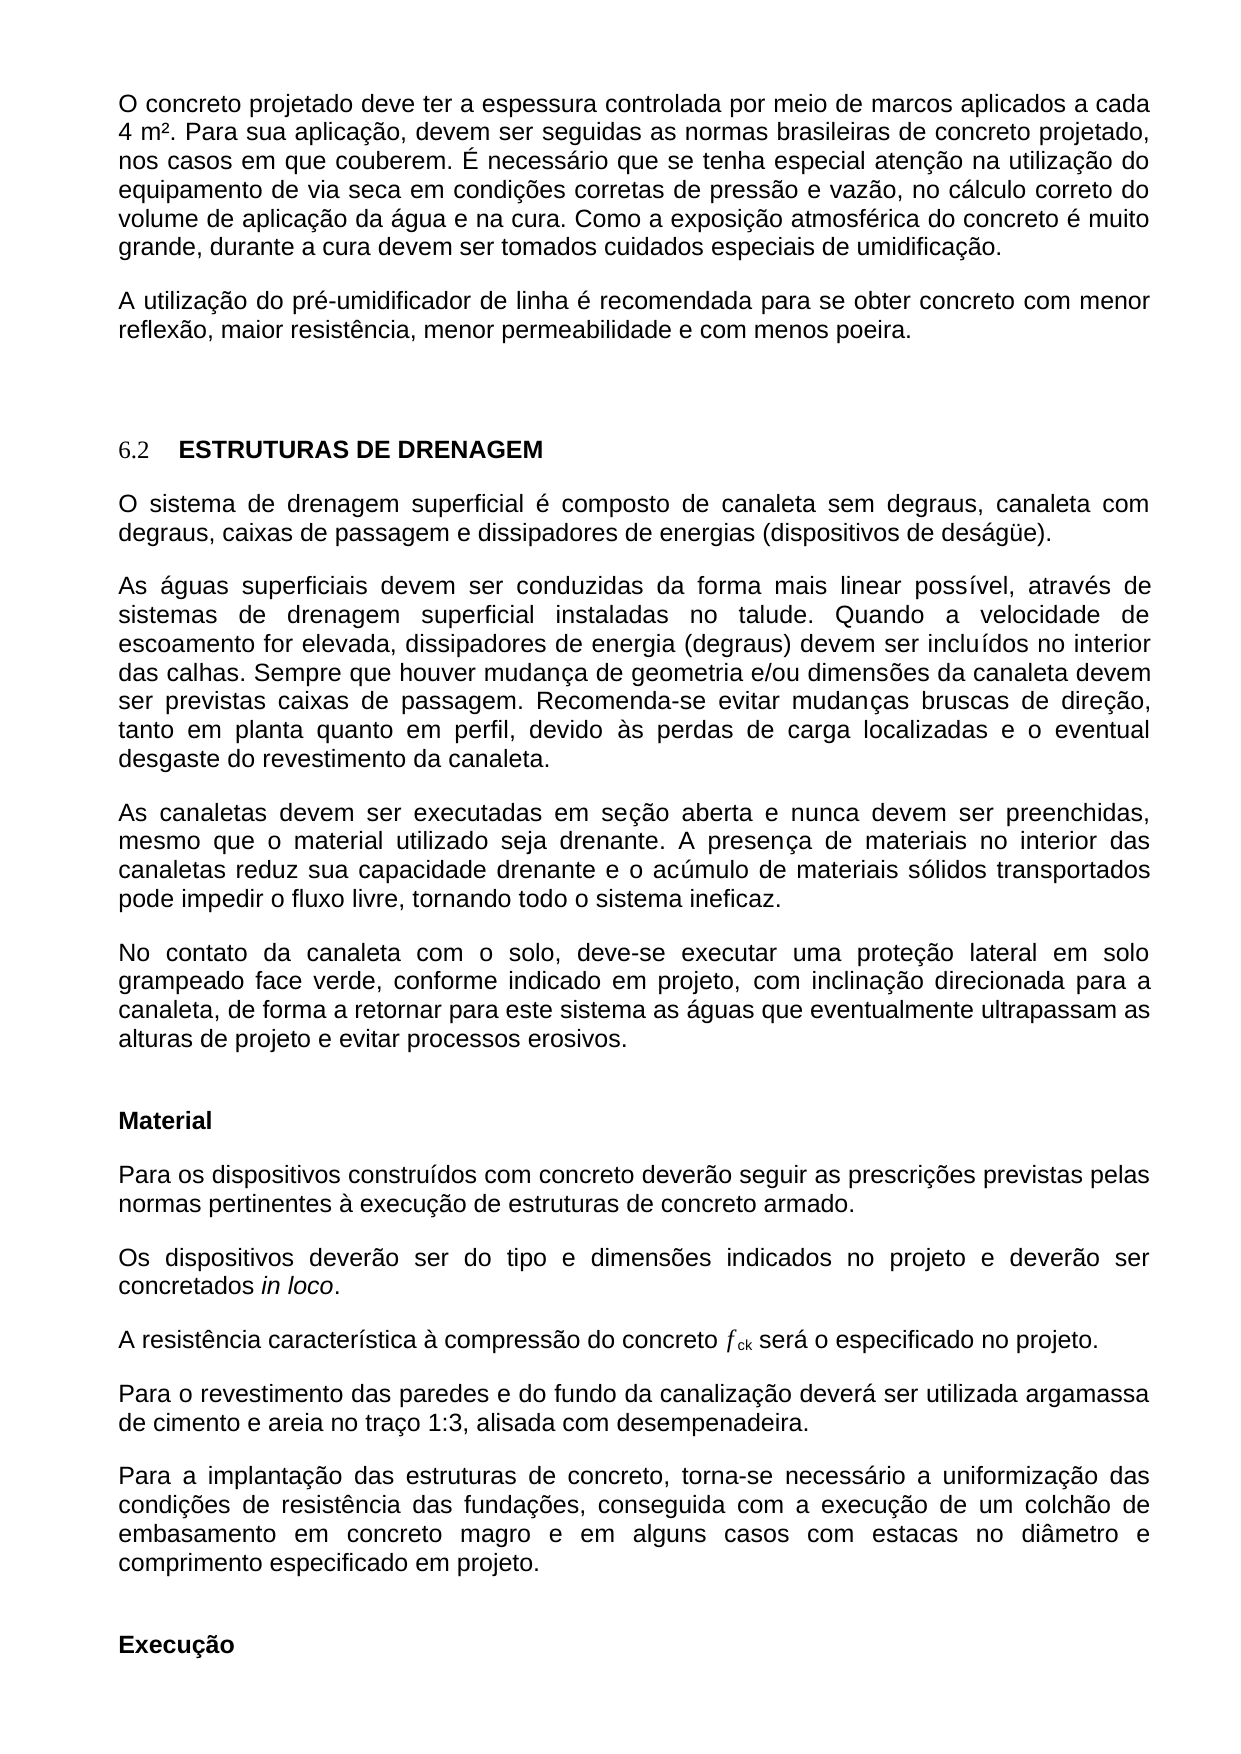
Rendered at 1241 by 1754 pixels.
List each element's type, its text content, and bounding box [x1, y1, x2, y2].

text O sistema de drenagem superficial é composto de canaleta sem degraus, canaleta com degraus, caixas de passagem e dissipadores de energias (dispositivos de deságüe). [118, 489, 1152, 546]
text Para os dispositivos construídos com concreto deverão seguir as prescrições previstas pelas normas pertinentes à execução de estruturas de concreto armado. [118, 1160, 1152, 1217]
text As águas superficiais devem ser conduzidas da forma mais linear possível, através de sistemas de drenagem superficial instaladas no talude. Quando a velocidade de escoamento for elevada, dissipadores de energia (degraus) devem ser incluídos no interior das calhas. Sempre que houver mudança de geometria e/ou dimensões da canaleta devem ser previstas caixas de passagem. Recomenda-se evitar mudanças bruscas de direção, tanto em planta quanto em perfil, devido às perdas de carga localizadas e o eventual desgaste do revestimento da canaleta. [118, 571, 1152, 772]
text Material [118, 1106, 1152, 1135]
text Para o revestimento das paredes e do fundo da canalização deverá ser utilizada argamassa de cimento e areia no traço 1:3, alisada com desempenadeira. [118, 1379, 1152, 1436]
text A utilização do pré-umidificador de linha é recomendada para se obter concreto com menor reflexão, maior resistência, menor permeabilidade e com menos poeira. [118, 286, 1152, 344]
text Os dispositivos deverão ser do tipo e dimensões indicados no projeto e deverão ser concretados in loco. [118, 1242, 1152, 1300]
text O concreto projetado deve ter a espessura controlada por meio de marcos aplicados a cada 4 m². Para sua aplicação, devem ser seguidas as normas brasileiras de concreto projetado, nos casos em que couberem. É necessário que se tenha especial atenção na utilização do equipamento de via seca em condições corretas de pressão e vazão, no cálculo correto do volume de aplicação da água e na cura. Como a exposição atmosférica do concreto é muito grande, durante a cura devem ser tomados cuidados especiais de umidificação. [118, 89, 1152, 261]
text No contato da canaleta com o solo, deve-se executar uma proteção lateral em solo grampeado face verde, conforme indicado em projeto, com inclinação direcionada para a canaleta, de forma a retornar para este sistema as águas que eventualmente ultrapassam as alturas de projeto e evitar processos erosivos. [118, 937, 1152, 1052]
text Execução [118, 1630, 1152, 1659]
subtitle Estruturas de drenagem [118, 435, 1152, 464]
text As canaletas devem ser executadas em seção aberta e nunca devem ser preenchidas, mesmo que o material utilizado seja drenante. A presença de materiais no interior das canaletas reduz sua capacidade drenante e o acúmulo de materiais sólidos transportados pode impedir o fluxo livre, tornando todo o sistema ineficaz. [118, 797, 1152, 912]
text A resistência característica à compressão do concreto ck será o especificado no projeto. [118, 1325, 1152, 1354]
text Para a implantação das estruturas de concreto, torna-se necessário a uniformização das condições de resistência das fundações, conseguida com a execução de um colchão de embasamento em concreto magro e em alguns casos com estacas no diâmetro e comprimento especificado em projeto. [118, 1461, 1152, 1576]
